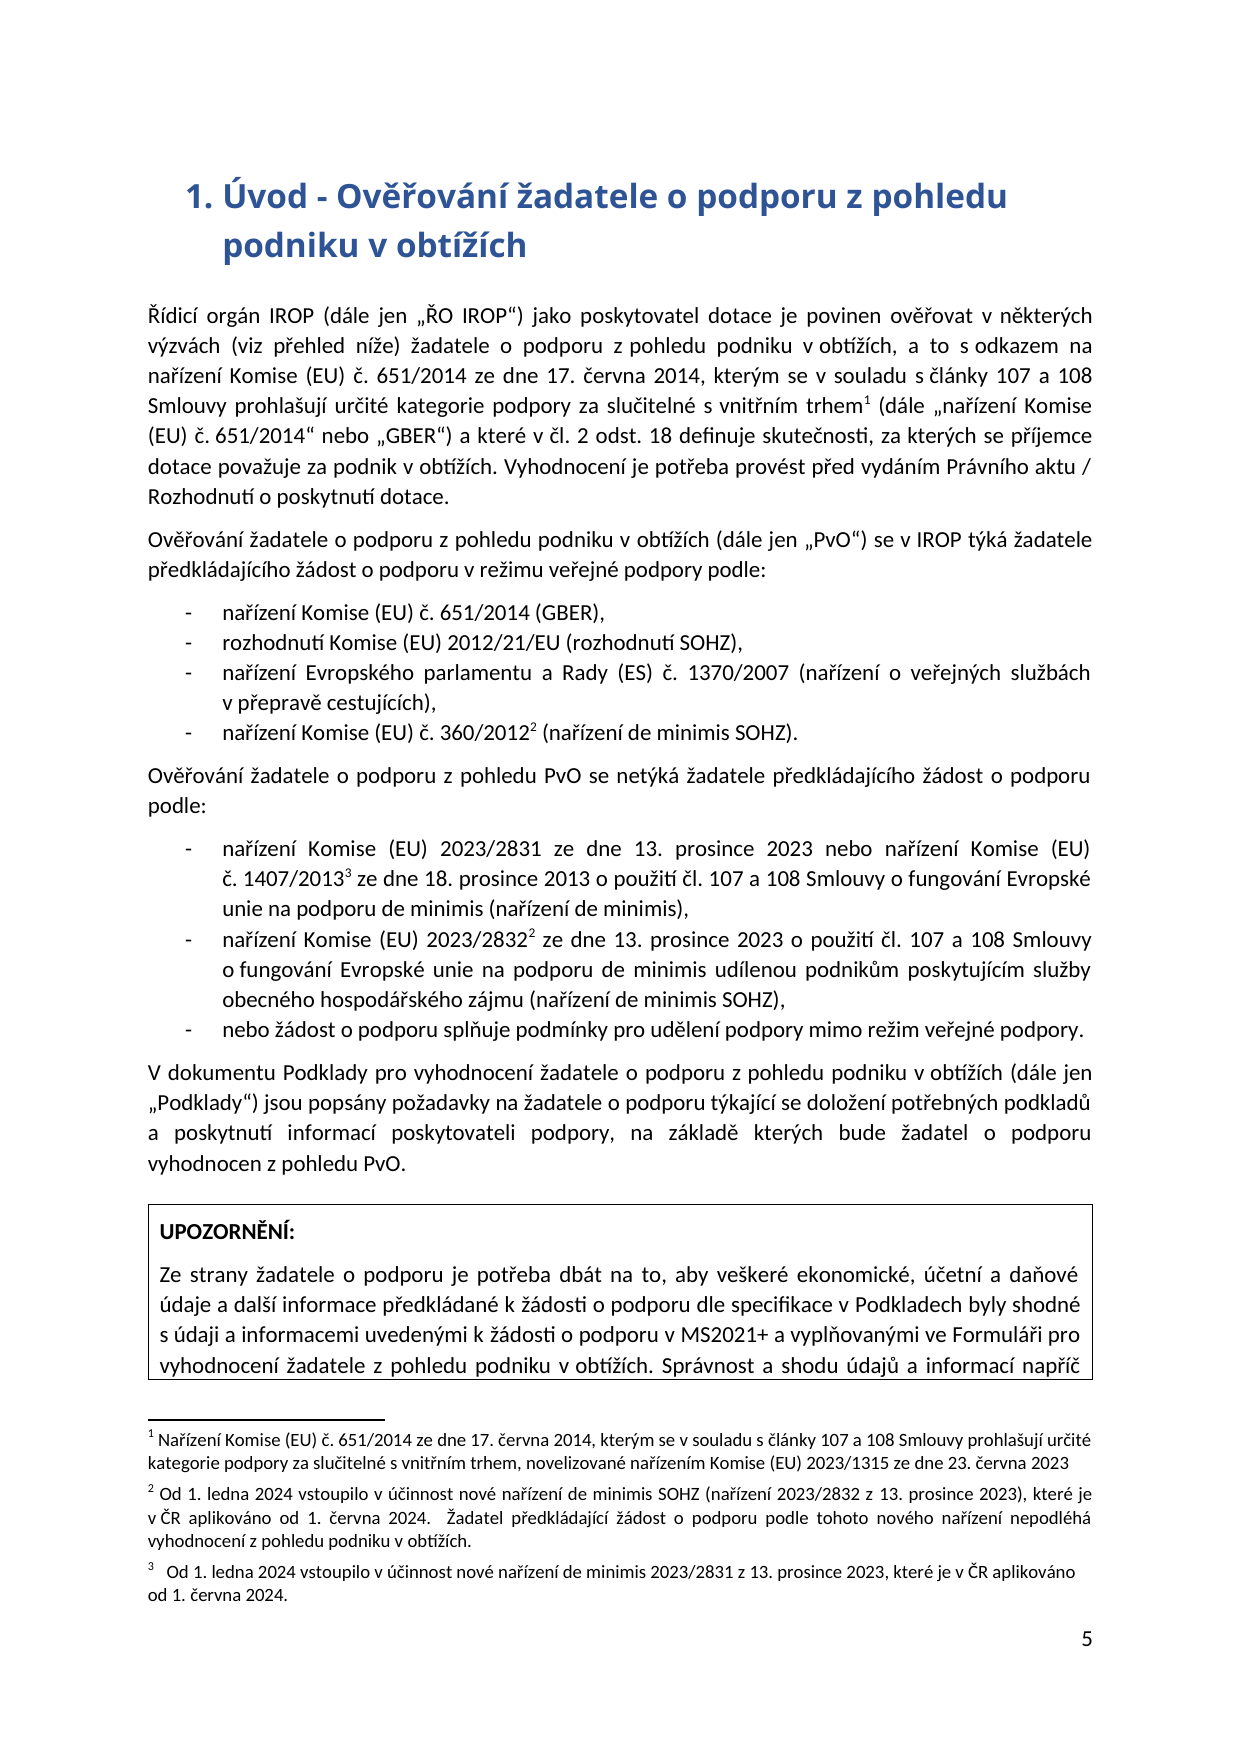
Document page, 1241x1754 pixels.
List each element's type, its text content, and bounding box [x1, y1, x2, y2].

list nebo žádost o podporu splňuje podmínky pro udělení podpory mimo režim veřejné podpory. [185, 1015, 1093, 1043]
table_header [149, 1205, 1092, 1379]
subtitle Úvod - Ověřování žadatele o podporu z pohledu podniku v obtížích [185, 173, 1093, 267]
list nařízení Evropského parlamentu a Rady (ES) č. 1370/2007 (nařízení o veřejných službách v přepravě cestujících), [185, 658, 1093, 716]
text V dokumentu Podklady pro vyhodnocení žadatele o podporu z pohledu podniku v obtížích (dále jen „Podklady“) jsou popsány požadavky na žadatele o podporu týkající se doložení potřebných podkladů a poskytnutí informací poskytovateli podpory, na základě kterých bude žadatel o podporu vyhodnocen z pohledu PvO. [148, 1058, 1093, 1177]
text Ověřování žadatele o podporu z pohledu podniku v obtížích (dále jen „PvO“) se v IROP týká žadatele předkládajícího žádost o podporu v režimu veřejné podpory podle: [148, 525, 1093, 583]
list nařízení Komise (EU) č. 360/2012 (nařízení de minimis SOHZ). [185, 718, 1093, 746]
text Řídicí orgán IROP (dále jen „ŘO IROP“) jako poskytovatel dotace je povinen ověřovat v některých výzvách (viz přehled níže) žadatele o podporu z pohledu podniku v obtížích, a to s odkazem na nařízení Komise (EU) č. 651/2014 ze dne 17. června 2014, kterým se v souladu s články 107 a 108 Smlouvy prohlašují určité kategorie podpory za slučitelné s vnitřním trhem (dále „nařízení Komise (EU) č. 651/2014“ nebo „GBER“) a které v čl. 2 odst. 18 definuje skutečnosti, za kterých se příjemce dotace považuje za podnik v obtížích. Vyhodnocení je potřeba provést před vydáním Právního aktu / Rozhodnutí o poskytnutí dotace. [148, 301, 1093, 510]
text Ověřování žadatele o podporu z pohledu PvO se netýká žadatele předkládajícího žádost o podporu podle: [148, 761, 1093, 819]
list nařízení Komise (EU) 2023/28322 ze dne 13. prosince 2023 o použití čl. 107 a 108 Smlouvy o fungování Evropské unie na podporu de minimis udílenou podnikům poskytujícím služby obecného hospodářského zájmu (nařízení de minimis SOHZ), [185, 925, 1093, 1013]
list rozhodnutí Komise (EU) 2012/21/EU (rozhodnutí SOHZ), [185, 628, 1093, 656]
list nařízení Komise (EU) č. 651/2014 (GBER), [185, 598, 1093, 626]
list nařízení Komise (EU) 2023/2831 ze dne 13. prosince 2023 nebo nařízení Komise (EU) č. 1407/2013 ze dne 18. prosince 2013 o použití čl. 107 a 108 Smlouvy o fungování Evropské unie na podporu de minimis (nařízení de minimis), [185, 834, 1093, 922]
